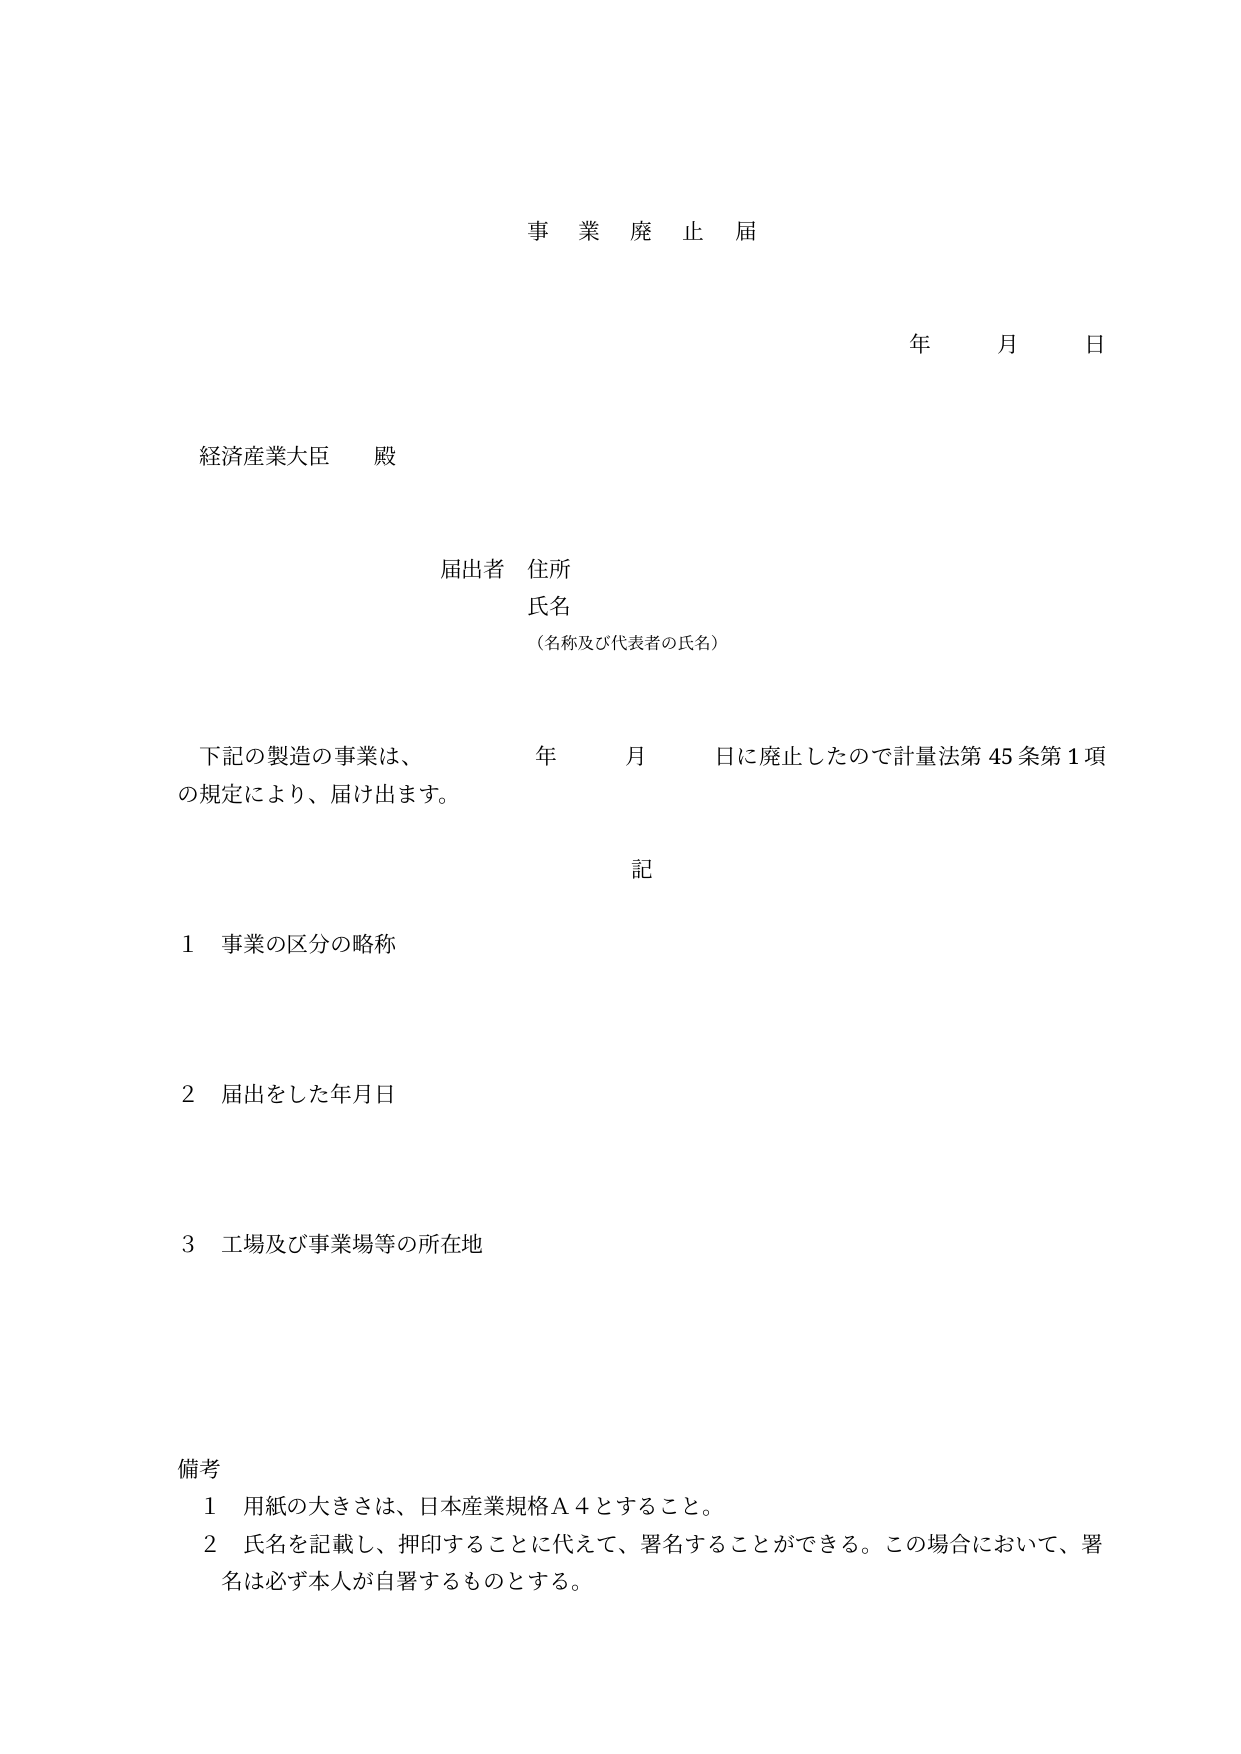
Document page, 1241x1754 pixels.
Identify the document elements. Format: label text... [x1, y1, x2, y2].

text １ 事業の区分の略称 [177, 924, 1106, 961]
text ２ 届出をした年月日 [177, 1074, 1106, 1111]
text 経済産業大臣 殿 [177, 436, 1106, 474]
text ３ 工場及び事業場等の所在地 [177, 1224, 1106, 1261]
text 届出者 住所 [352, 549, 1106, 586]
text ２ 氏名を記載し、押印することに代えて、署名することができる。この場合において、署名は必ず本人が自署するものとする。 [177, 1524, 1106, 1599]
subtitle 記 [177, 849, 1106, 886]
text 事業廃止届 [177, 211, 1106, 249]
text （名称及び代表者の氏名） [177, 624, 1106, 661]
text 年 月 日 [177, 324, 1106, 361]
text １ 用紙の大きさは、日本産業規格Ａ４とすること。 [177, 1486, 1106, 1524]
text 備考 [177, 1449, 1106, 1486]
text 下記の製造の事業は、 年 月 日に廃止したので計量法第45条第1項の規定により、届け出ます。 [177, 736, 1106, 811]
text 氏名 [352, 586, 1106, 624]
